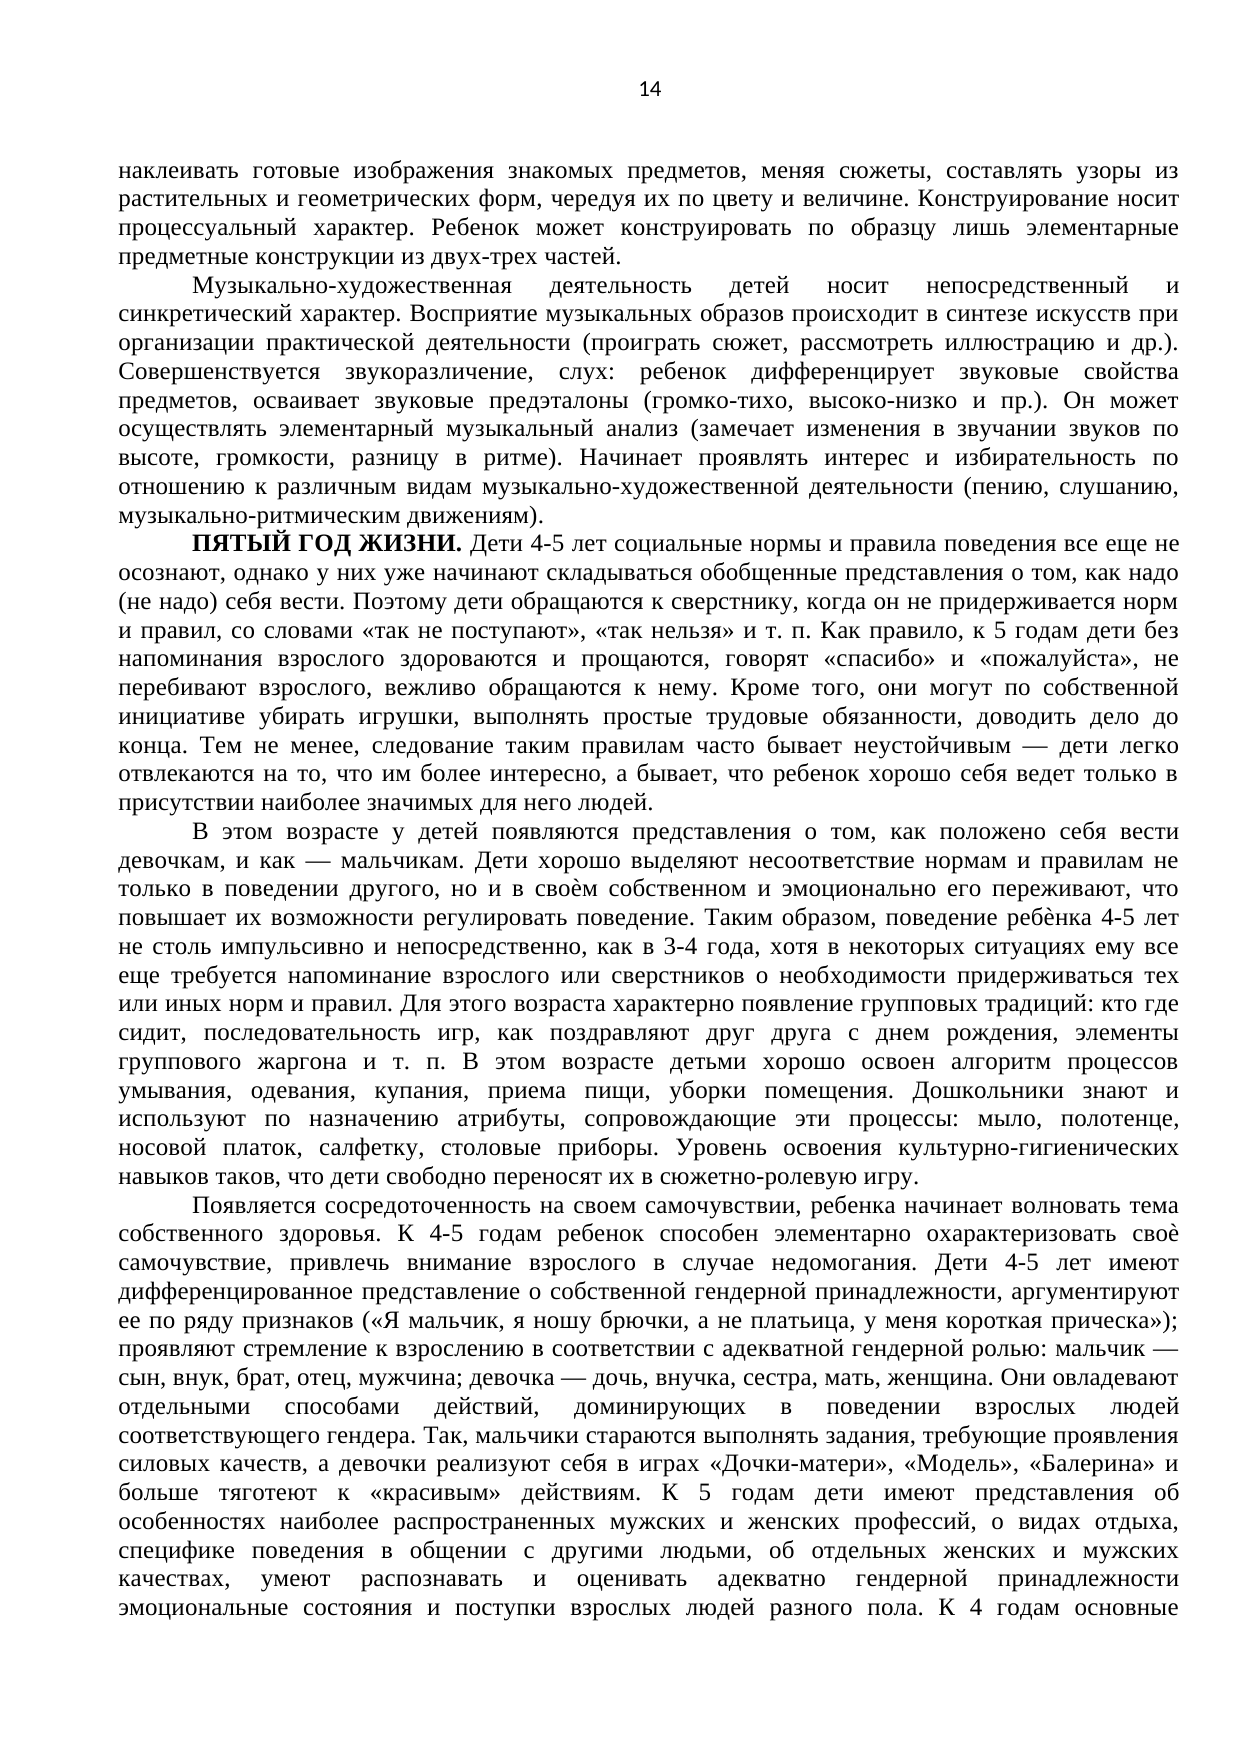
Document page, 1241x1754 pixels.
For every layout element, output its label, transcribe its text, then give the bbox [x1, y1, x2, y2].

text ПЯТЫЙ ГОД ЖИЗНИ. Дети 4-5 лет социальные нормы и правила поведения все еще не осознают, однако у них уже начинают складываться обобщенные представления о том, как надо (не надо) себя вести. Поэтому дети обращаются к сверстнику, когда он не придерживается норм и правил, со словами «так не поступают», «так нельзя» и т. п. Как правило, к 5 годам дети без напоминания взрослого здороваются и прощаются, говорят «спасибо» и «пожалуйста», не перебивают взрослого, вежливо обращаются к нему. Кроме того, они могут по собственной инициативе убирать игрушки, выполнять простые трудовые обязанности, доводить дело до конца. Тем не менее, следование таким правилам часто бывает неустойчивым — дети легко отвлекаются на то, что им более интересно, а бывает, что ребенок хорошо себя ведет только в присутствии наиболее значимых для него людей. [118, 528, 1181, 816]
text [118, 1190, 1181, 1621]
text В этом возрасте у детей появляются представления о том, как положено себя вести девочкам, и как — мальчикам. Дети хорошо выделяют несоответствие нормам и правилам не только в поведении другого, но и в своѐм собственном и эмоционально его переживают, что повышает их возможности регулировать поведение. Таким образом, поведение ребѐнка 4-5 лет не столь импульсивно и непосредственно, как в 3-4 года, хотя в некоторых ситуациях ему все еще требуется напоминание взрослого или сверстников о необходимости придерживаться тех или иных норм и правил. Для этого возраста характерно появление групповых традиций: кто где сидит, последовательность игр, как поздравляют друг друга с днем рождения, элементы группового жаргона и т. п. В этом возрасте детьми хорошо освоен алгоритм процессов умывания, одевания, купания, приема пищи, уборки помещения. Дошкольники знают и используют по назначению атрибуты, сопровождающие эти процессы: мыло, полотенце, носовой платок, салфетку, столовые приборы. Уровень освоения культурно-гигиенических навыков таков, что дети свободно переносят их в сюжетно-ролевую игру. [118, 816, 1181, 1190]
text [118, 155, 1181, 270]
text Музыкально-художественная деятельность детей носит непосредственный и синкретический характер. Восприятие музыкальных образов происходит в синтезе искусств при организации практической деятельности (проиграть сюжет, рассмотреть иллюстрацию и др.). Совершенствуется звукоразличение, слух: ребенок дифференцирует звуковые свойства предметов, осваивает звуковые предэталоны (громко-тихо, высоко-низко и пр.). Он может осуществлять элементарный музыкальный анализ (замечает изменения в звучании звуков по высоте, громкости, разницу в ритме). Начинает проявлять интерес и избирательность по отношению к различным видам музыкально-художественной деятельности (пению, слушанию, музыкально-ритмическим движениям). [118, 270, 1181, 528]
